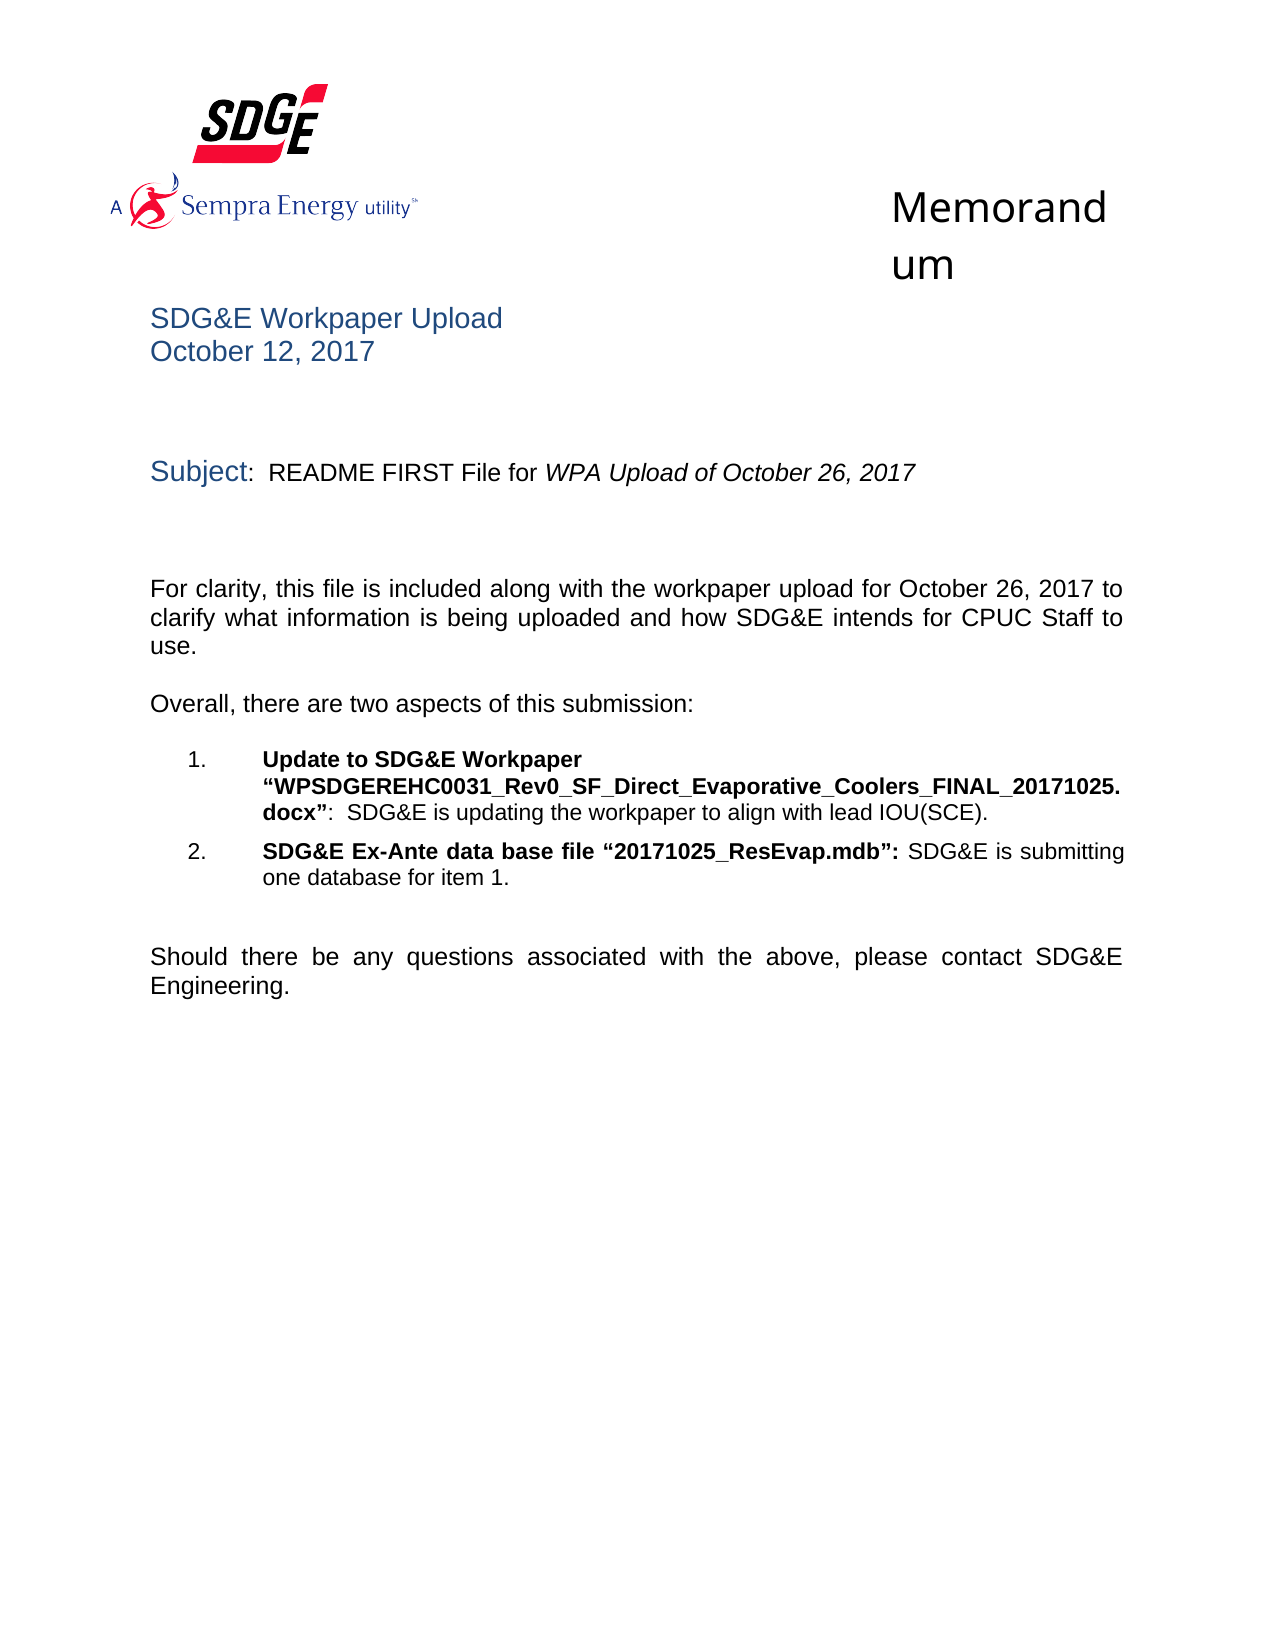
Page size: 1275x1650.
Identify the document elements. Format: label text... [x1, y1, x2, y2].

list Update to SDG&E Workpaper “WPSDGEREHC0031_Rev0_SF_Direct_Evaporative_Coolers_FINAL_20171025.docx”: SDG&E is updating the workpaper to align with lead IOU(SCE). [187, 746, 1125, 825]
text October 12, 2017 [150, 334, 1125, 368]
text SDG&E Workpaper Upload [150, 301, 1125, 334]
text Subject: README FIRST File for WPA Upload of October 26, 2017 [150, 454, 1125, 487]
text Should there be any questions associated with the above, please contact SDG&E Engineering. [150, 942, 1125, 999]
text Overall, there are two aspects of this submission: [150, 689, 1125, 717]
list SDG&E Ex-Ante data base file “20171025_ResEvap.mdb”: SDG&E is submitting one database for item 1. [187, 838, 1125, 891]
text For clarity, this file is included along with the workpaper upload for October 26, 2017 to clarify what information is being uploaded and how SDG&E intends for CPUC Staff to use. [150, 574, 1125, 660]
picture [110, 84, 418, 229]
